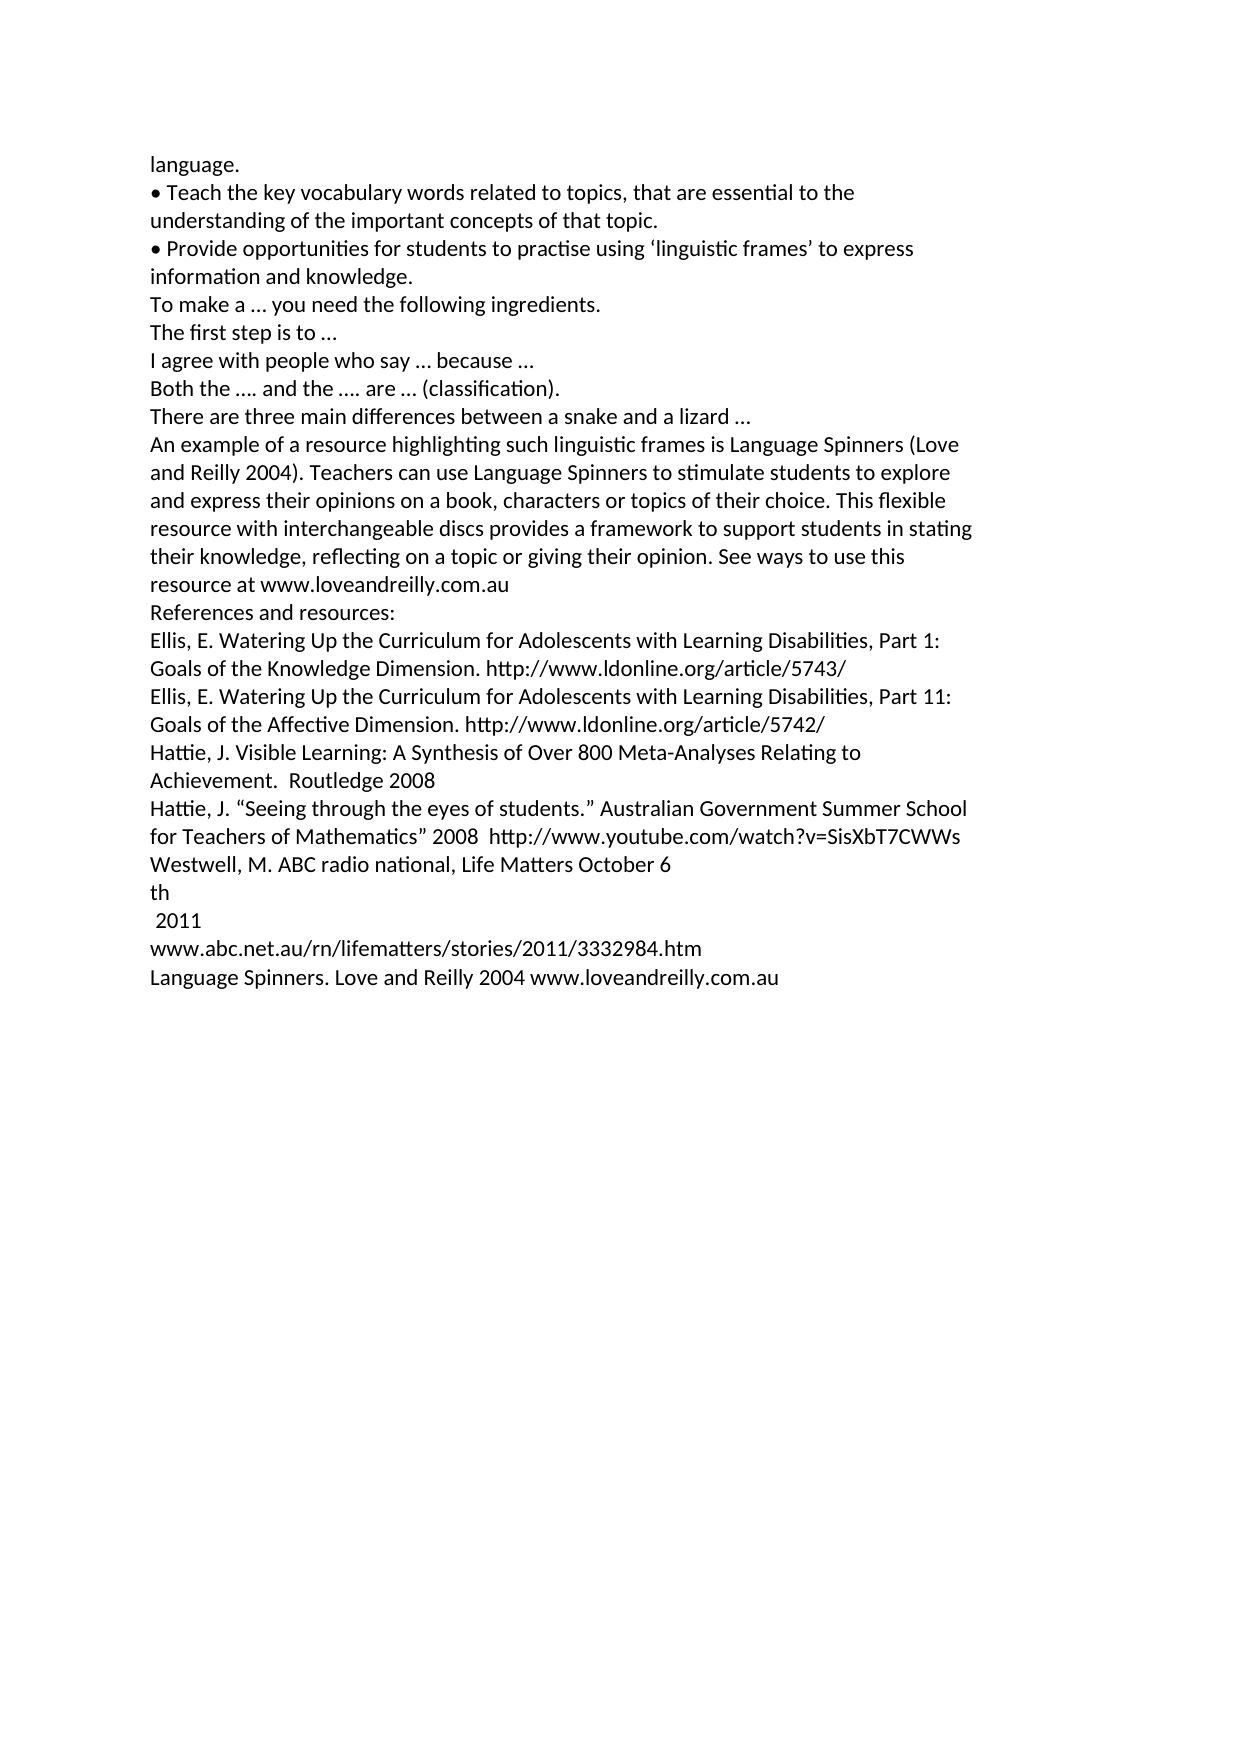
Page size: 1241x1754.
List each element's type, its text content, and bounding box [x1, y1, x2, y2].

text their knowledge, reflecting on a topic or giving their opinion. See ways to use this [150, 542, 1090, 570]
text An example of a resource highlighting such linguistic frames is Language Spinners (Love [150, 430, 1090, 458]
text Goals of the Knowledge Dimension. http://www.ldonline.org/article/5743/ [150, 654, 1090, 682]
text and express their opinions on a book, characters or topics of their choice. This flexible [150, 486, 1090, 514]
text • Teach the key vocabulary words related to topics, that are essential to the [150, 178, 1090, 206]
text References and resources: [150, 598, 1090, 626]
text Hattie, J. Visible Learning: A Synthesis of Over 800 Meta-Analyses Relating to [150, 738, 1090, 766]
text for Teachers of Mathematics” 2008 http://www.youtube.com/watch?v=SisXbT7CWWs [150, 822, 1090, 851]
text Achievement. Routledge 2008 [150, 766, 1090, 794]
text Language Spinners. Love and Reilly 2004 www.loveandreilly.com.au [150, 963, 1090, 991]
text understanding of the important concepts of that topic. [150, 206, 1090, 234]
text language. [150, 150, 1090, 178]
text information and knowledge. [150, 262, 1090, 290]
text The first step is to … [150, 318, 1090, 346]
text Hattie, J. “Seeing through the eyes of students.” Australian Government Summer School [150, 794, 1090, 822]
text Westwell, M. ABC radio national, Life Matters October 6 [150, 851, 1090, 878]
text www.abc.net.au/rn/lifematters/stories/2011/3332984.htm [150, 934, 1090, 963]
text resource at www.loveandreilly.com.au [150, 570, 1090, 598]
text Ellis, E. Watering Up the Curriculum for Adolescents with Learning Disabilities, Part 1: [150, 626, 1090, 654]
text 2011 [150, 907, 1090, 934]
text Both the …. and the …. are … (classification). [150, 374, 1090, 402]
text To make a … you need the following ingredients. [150, 290, 1090, 318]
text resource with interchangeable discs provides a framework to support students in stating [150, 514, 1090, 542]
text Ellis, E. Watering Up the Curriculum for Adolescents with Learning Disabilities, Part 11: [150, 682, 1090, 710]
text th [150, 878, 1090, 907]
text I agree with people who say … because … [150, 346, 1090, 374]
text • Provide opportunities for students to practise using ‘linguistic frames’ to express [150, 234, 1090, 262]
text There are three main differences between a snake and a lizard … [150, 402, 1090, 430]
text and Reilly 2004). Teachers can use Language Spinners to stimulate students to explore [150, 458, 1090, 486]
text Goals of the Affective Dimension. http://www.ldonline.org/article/5742/ [150, 710, 1090, 738]
